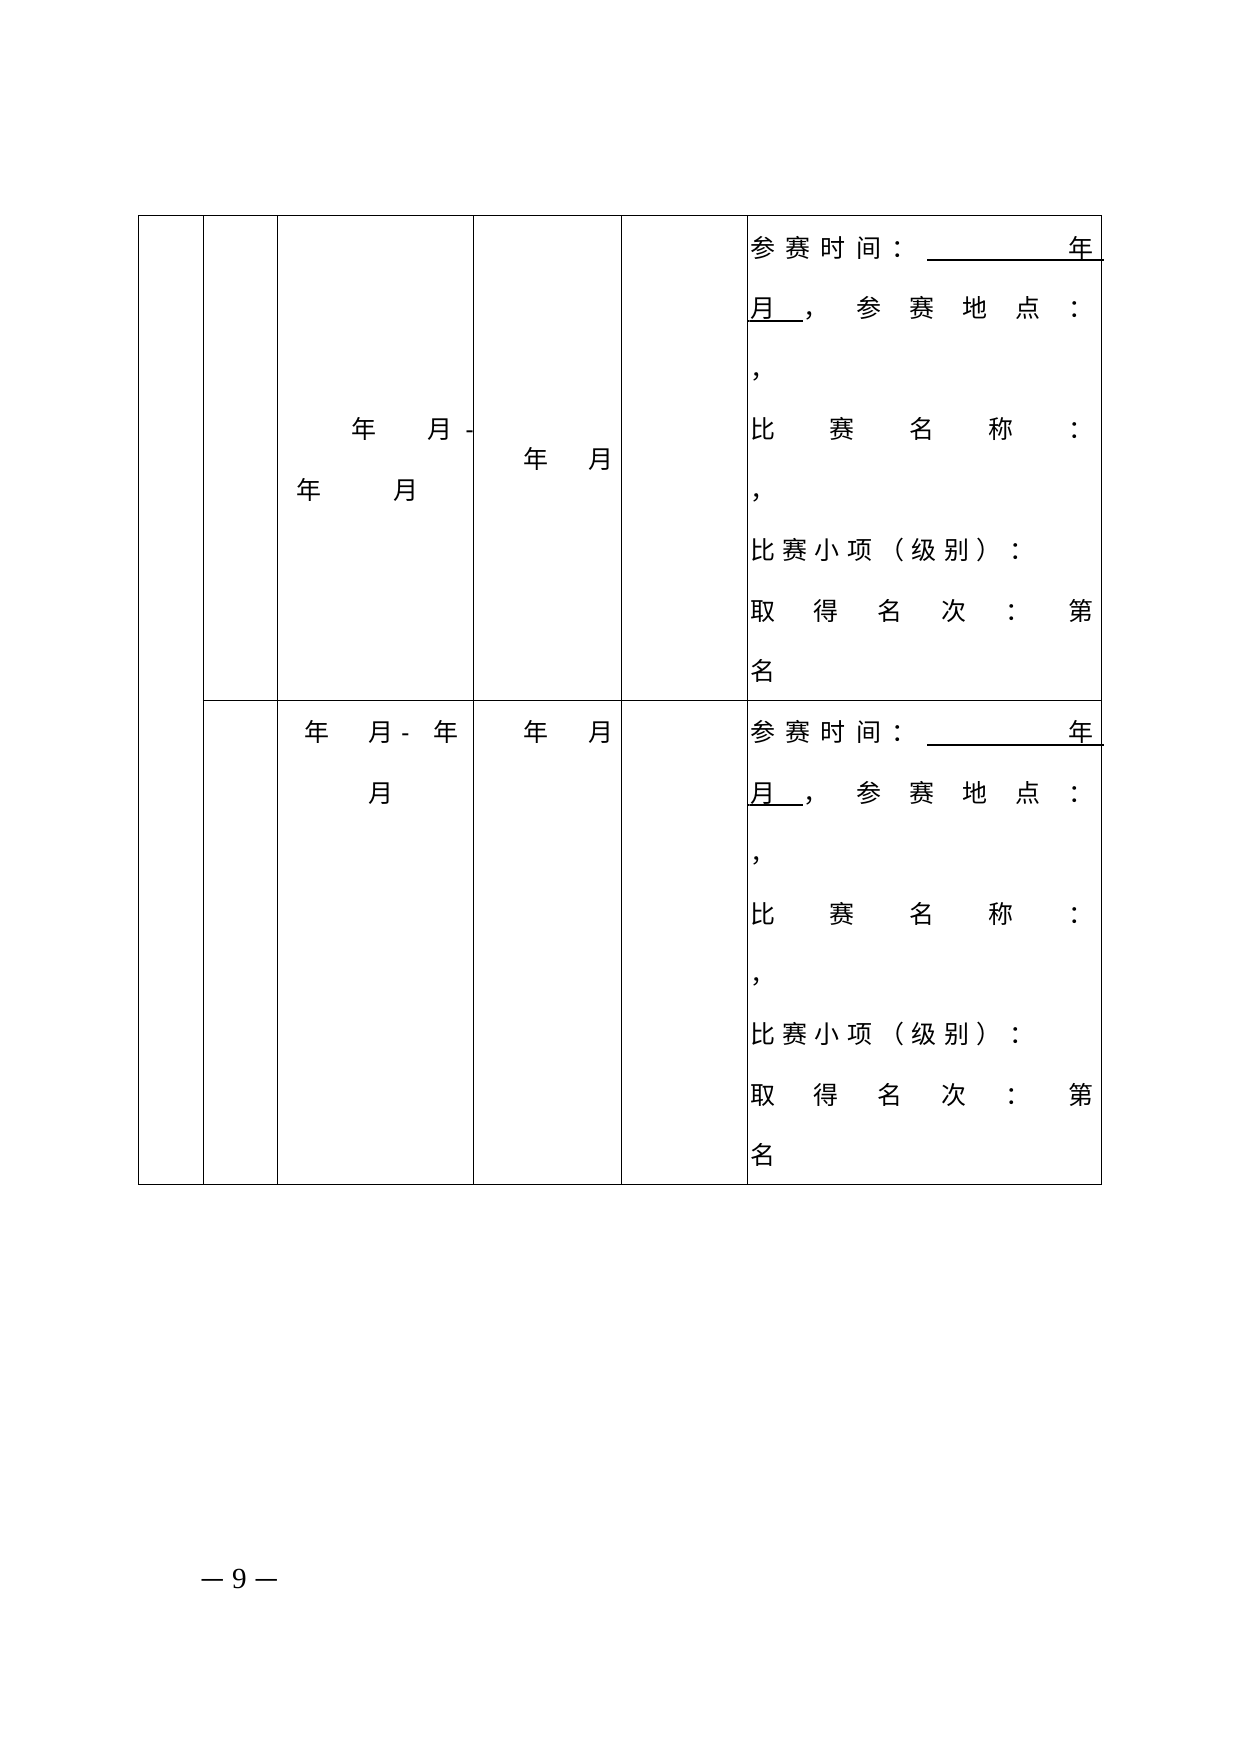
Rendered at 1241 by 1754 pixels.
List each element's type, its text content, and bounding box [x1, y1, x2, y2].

table_cell 年 月- 年 月 [278, 216, 473, 700]
table_cell [622, 701, 747, 1184]
table_cell [204, 216, 277, 700]
table_cell [622, 216, 747, 700]
table_cell 年 月 [474, 216, 621, 700]
table_cell [204, 701, 277, 1184]
table_cell 年 月 [474, 701, 621, 1184]
table_cell 参赛时间： 年 月，参赛地点： ， 比赛名称： ， 比赛小项（级别）： 取得名次：第 名 [748, 216, 1101, 700]
table_cell 参赛时间： 年 月，参赛地点： ， 比赛名称： ， 比赛小项（级别）： 取得名次：第 名 [748, 701, 1101, 1184]
table_cell 年 月- 年 月 [278, 701, 473, 1184]
